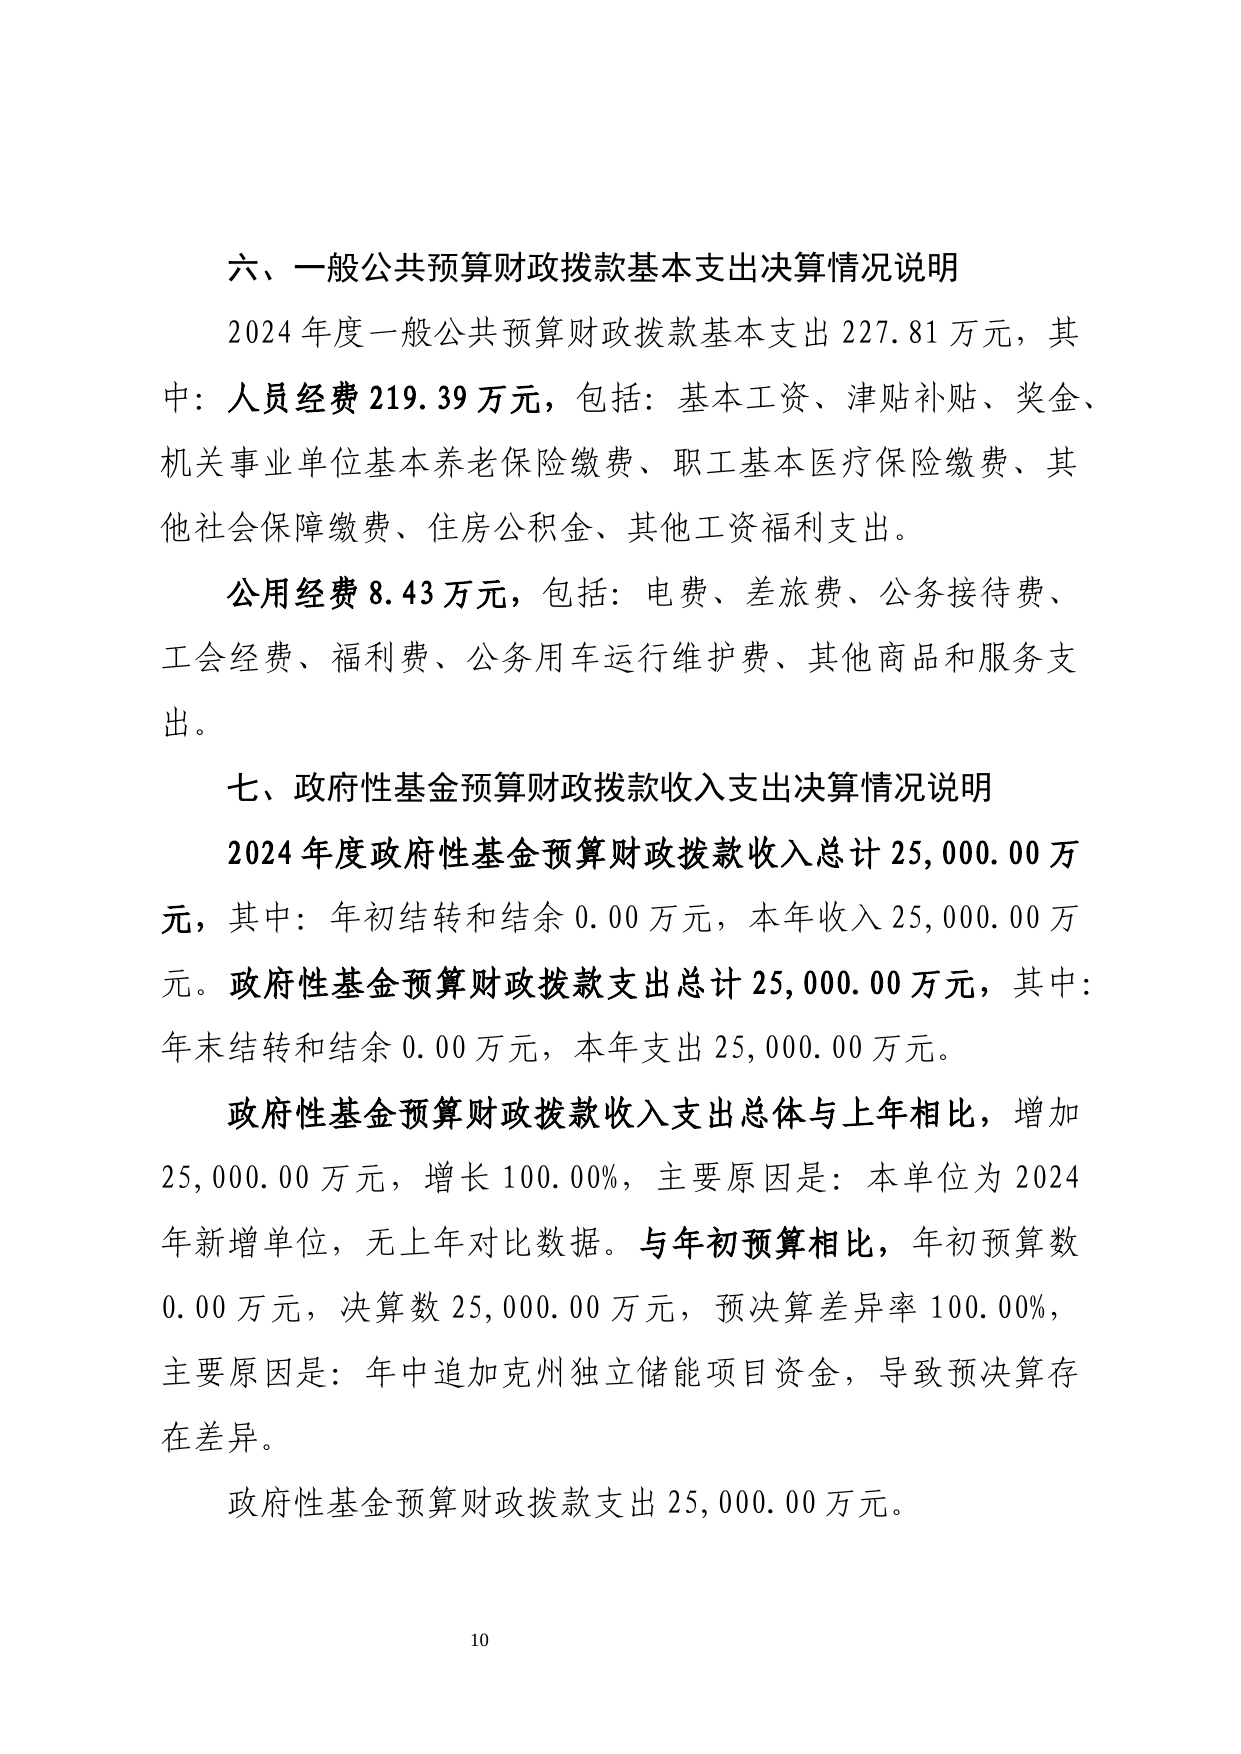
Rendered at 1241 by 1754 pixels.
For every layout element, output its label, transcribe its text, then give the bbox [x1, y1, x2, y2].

text 2024年度政府性基金预算财政拨款收入总计25,000.00万元，其中：年初结转和结余0.00万元，本年收入25,000.00万元。政府性基金预算财政拨款支出总计25,000.00万元，其中：年末结转和结余0.00万元，本年支出25,000.00万元。 [159, 818, 1081, 1078]
text 政府性基金预算财政拨款支出25,000.00万元。 [159, 1468, 1081, 1533]
text 七、政府性基金预算财政拨款收入支出决算情况说明 [159, 753, 1081, 818]
text 2024年度一般公共预算财政拨款基本支出227.81万元，其中：人员经费219.39万元，包括：基本工资、津贴补贴、奖金、机关事业单位基本养老保险缴费、职工基本医疗保险缴费、其他社会保障缴费、住房公积金、其他工资福利支出。 [159, 298, 1081, 558]
text 公用经费8.43万元，包括：电费、差旅费、公务接待费、工会经费、福利费、公务用车运行维护费、其他商品和服务支出。 [159, 558, 1081, 753]
text 六、一般公共预算财政拨款基本支出决算情况说明 [159, 233, 1081, 298]
text 政府性基金预算财政拨款收入支出总体与上年相比，增加25,000.00万元，增长100.00%，主要原因是：本单位为2024年新增单位，无上年对比数据。与年初预算相比，年初预算数0.00万元，决算数25,000.00万元，预决算差异率100.00%，主要原因是：年中追加克州独立储能项目资金，导致预决算存在差异。 [159, 1078, 1081, 1468]
